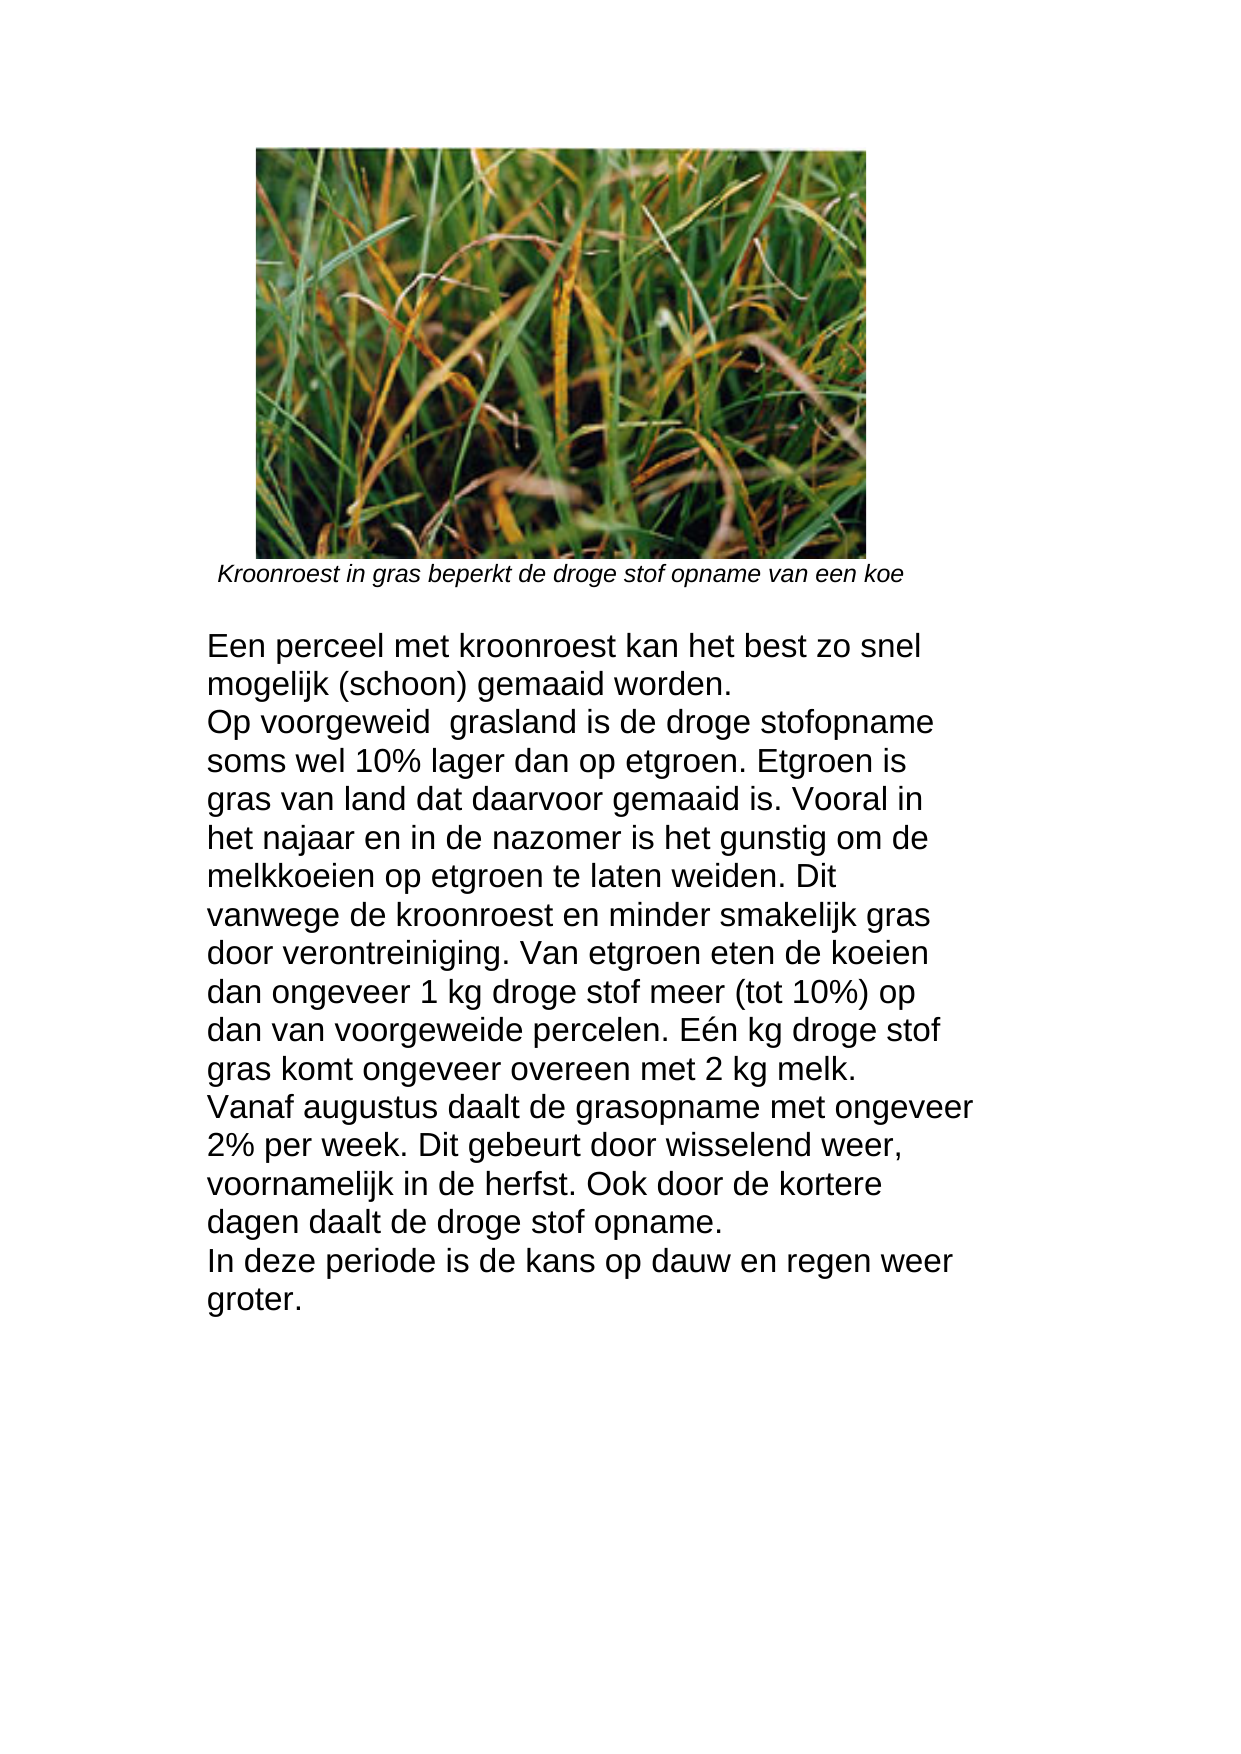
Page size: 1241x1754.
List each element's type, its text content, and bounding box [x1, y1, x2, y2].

picture [255, 147, 867, 559]
list In deze periode is de kans op dauw en regen weer groter. [148, 1241, 974, 1318]
list Op voorgeweid grasland is de droge stofopname soms wel 10% lager dan op etgroen. Etgroen is gras van land dat daarvoor gemaaid is. Vooral in het najaar en in de nazomer is het gunstig om de melkkoeien op etgroen te laten weiden. Dit vanwege de kroonroest en minder smakelijk gras door verontreiniging. Van etgroen eten de koeien dan ongeveer 1 kg droge stof meer (tot 10%) op dan van voorgeweide percelen. Eén kg droge stof gras komt ongeveer overeen met 2 kg melk. [148, 703, 974, 1087]
list Kroonroest in gras beperkt de droge stof opname van een koe [148, 558, 974, 587]
list Een perceel met kroonroest kan het best zo snel mogelijk (schoon) gemaaid worden. [148, 626, 974, 703]
list Vanaf augustus daalt de grasopname met ongeveer 2% per week. Dit gebeurt door wisselend weer, voornamelijk in de herfst. Ook door de kortere dagen daalt de droge stof opname. [148, 1087, 974, 1241]
